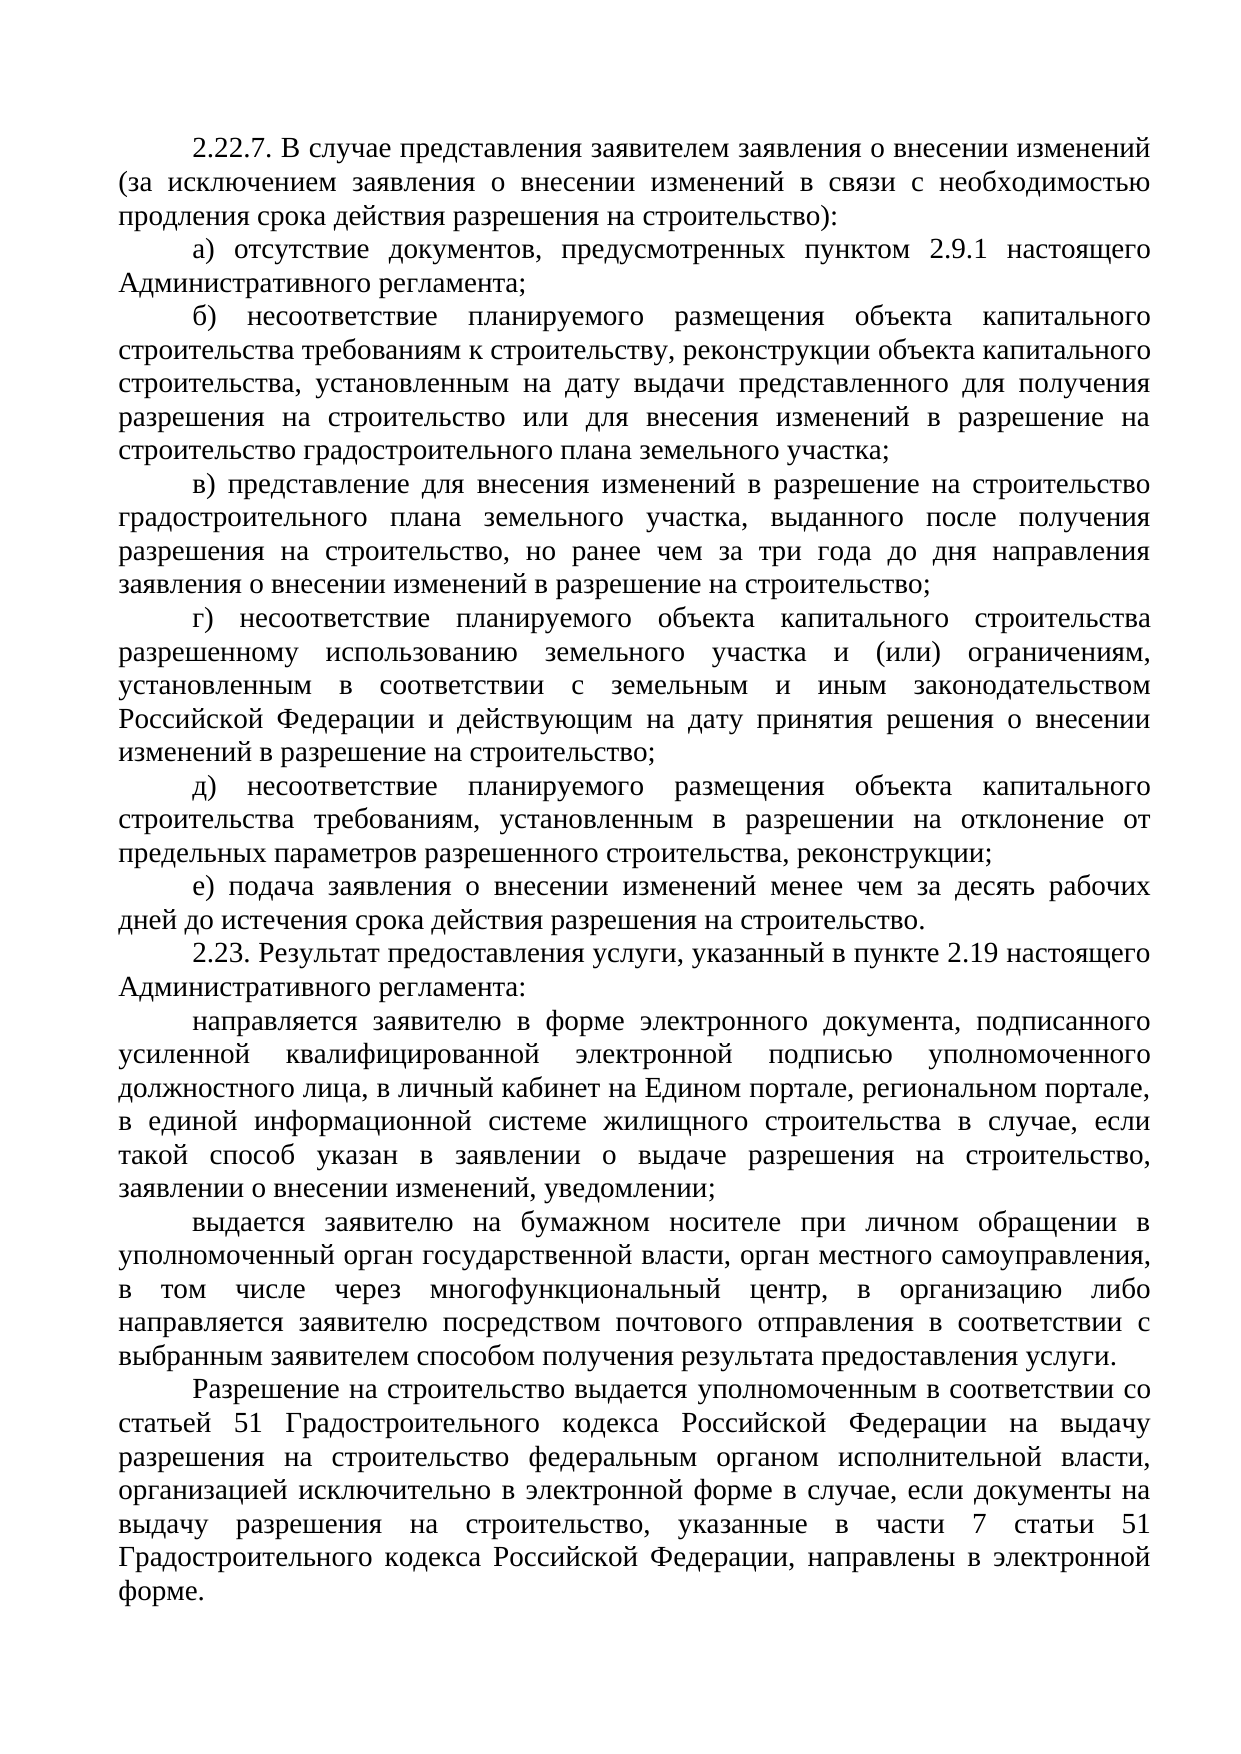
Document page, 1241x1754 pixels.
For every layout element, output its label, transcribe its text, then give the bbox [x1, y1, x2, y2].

text 2.23. Результат предоставления услуги, указанный в пункте 2.19 настоящего Административного регламента: [118, 936, 1152, 1003]
text направляется заявителю в форме электронного документа, подписанного усиленной квалифицированной электронной подписью уполномоченного должностного лица, в личный кабинет на Едином портале, региональном портале, в единой информационной системе жилищного строительства в случае, если такой способ указан в заявлении о выдаче разрешения на строительство, заявлении о внесении изменений, уведомлении; [118, 1003, 1152, 1204]
text выдается заявителю на бумажном носителе при личном обращении в уполномоченный орган государственной власти, орган местного самоуправления, в том числе через многофункциональный центр, в организацию либо направляется заявителю посредством почтового отправления в соответствии с выбранным заявителем способом получения результата предоставления услуги. [118, 1204, 1152, 1372]
text д) несоответствие планируемого размещения объекта капитального строительства требованиям, установленным в разрешении на отклонение от предельных параметров разрешенного строительства, реконструкции; [118, 768, 1152, 868]
text г) несоответствие планируемого объекта капитального строительства разрешенному использованию земельного участка и (или) ограничениям, установленным в соответствии с земельным и иным законодательством Российской Федерации и действующим на дату принятия решения о внесении изменений в разрешение на строительство; [118, 600, 1152, 768]
text а) отсутствие документов, предусмотренных пунктом 2.9.1 настоящего Административного регламента; [118, 231, 1152, 298]
text 2.22.7. В случае представления заявителем заявления о внесении изменений (за исключением заявления о внесении изменений в связи с необходимостью продления срока действия разрешения на строительство): [118, 131, 1152, 231]
text е) подача заявления о внесении изменений менее чем за десять рабочих дней до истечения срока действия разрешения на строительство. [118, 868, 1152, 936]
text в) представление для внесения изменений в разрешение на строительство градостроительного плана земельного участка, выданного после получения разрешения на строительство, но ранее чем за три года до дня направления заявления о внесении изменений в разрешение на строительство; [118, 466, 1152, 600]
text б) несоответствие планируемого размещения объекта капитального строительства требованиям к строительству, реконструкции объекта капитального строительства, установленным на дату выдачи представленного для получения разрешения на строительство или для внесения изменений в разрешение на строительство градостроительного плана земельного участка; [118, 298, 1152, 466]
text Разрешение на строительство выдается уполномоченным в соответствии со статьей 51 Градостроительного кодекса Российской Федерации на выдачу разрешения на строительство федеральным органом исполнительной власти, организацией исключительно в электронной форме в случае, если документы на выдачу разрешения на строительство, указанные в части 7 статьи 51 Градостроительного кодекса Российской Федерации, направлены в электронной форме. [118, 1372, 1152, 1606]
